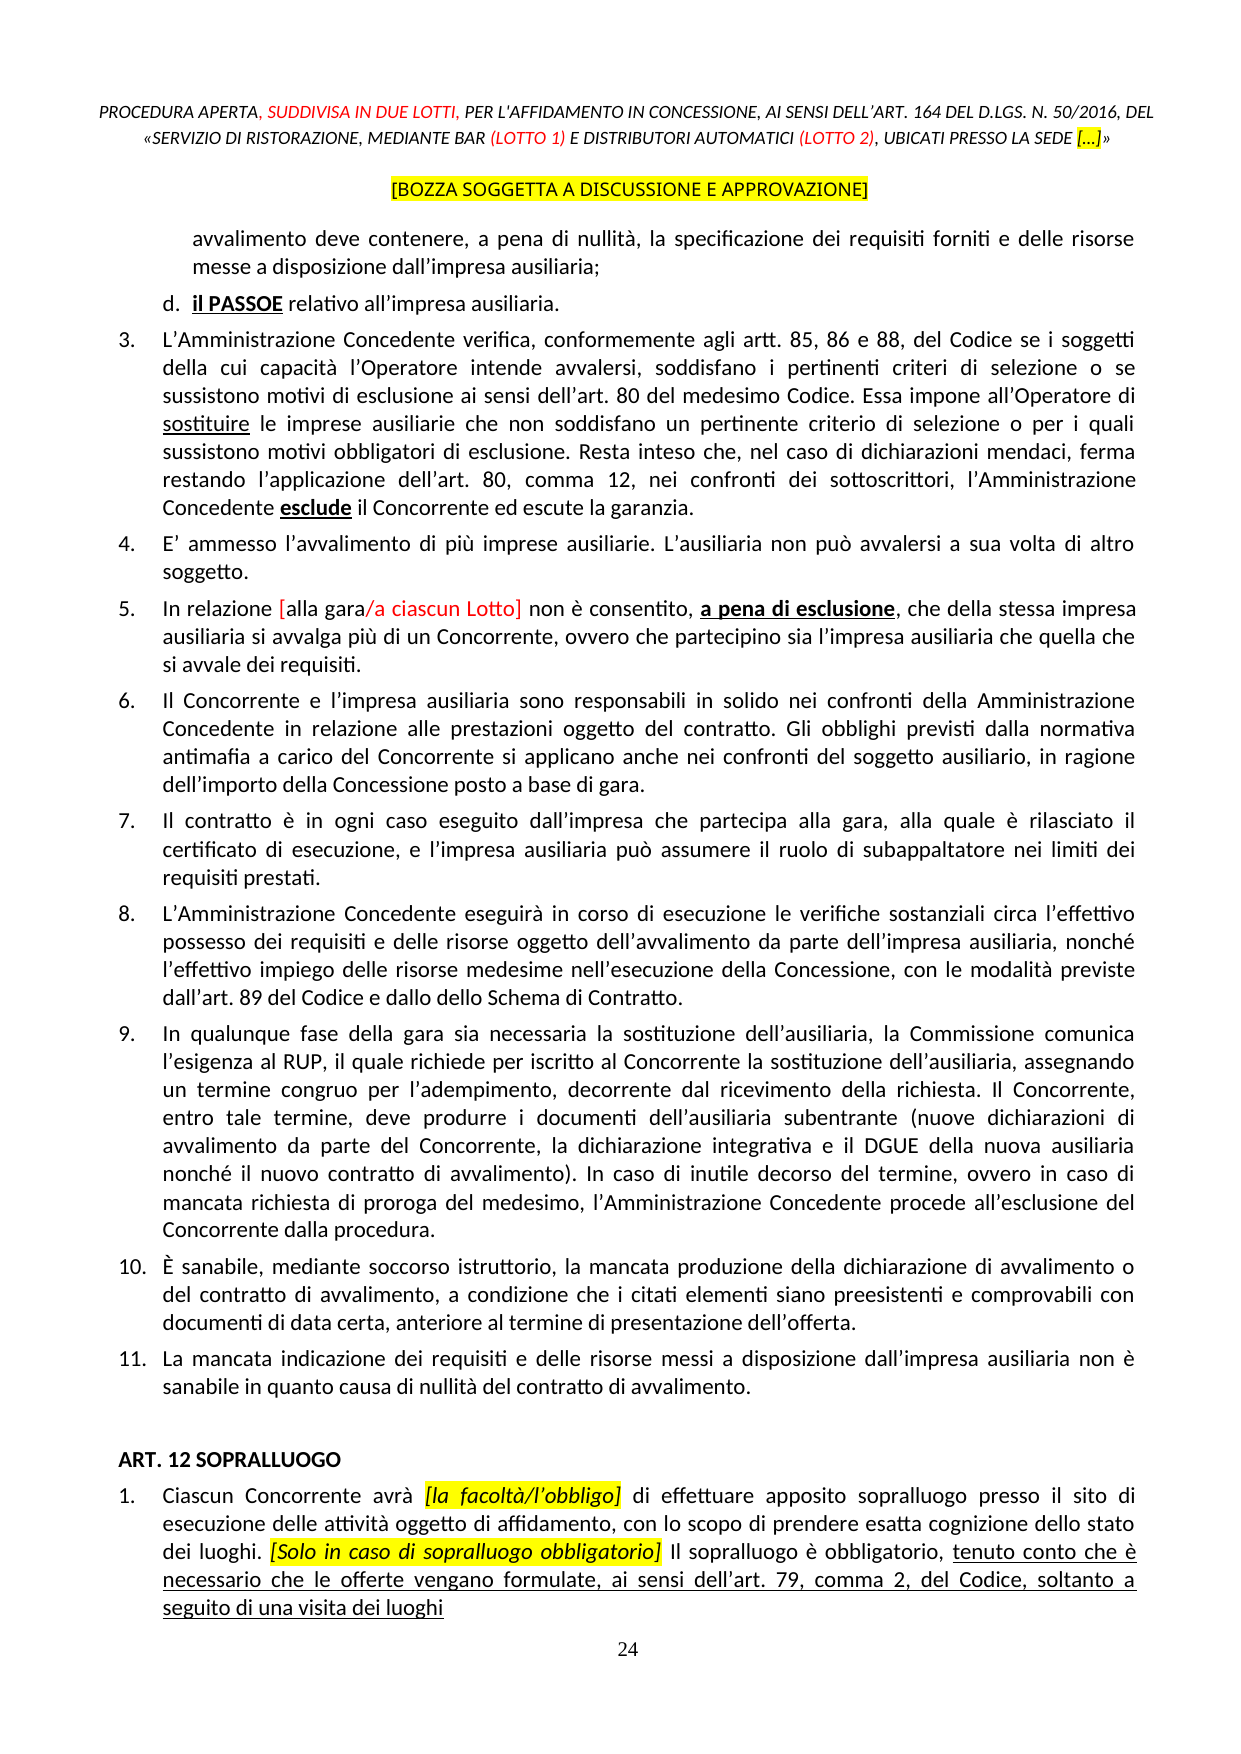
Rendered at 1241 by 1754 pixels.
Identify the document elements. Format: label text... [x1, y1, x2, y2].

list E’ ammesso l’avvalimento di più imprese ausiliarie. L’ausiliaria non può avvalersi a sua volta di altro soggetto. [118, 529, 1137, 586]
list La mancata indicazione dei requisiti e delle risorse messi a disposizione dall’impresa ausiliaria non è sanabile in quanto causa di nullità del contratto di avvalimento. [118, 1344, 1137, 1400]
list L’Amministrazione Concedente verifica, conformemente agli artt. 85, 86 e 88, del Codice se i soggetti della cui capacità l’Operatore intende avvalersi, soddisfano i pertinenti criteri di selezione o se sussistono motivi di esclusione ai sensi dell’art. 80 del medesimo Codice. Essa impone all’Operatore di sostituire le imprese ausiliarie che non soddisfano un pertinente criterio di selezione o per i quali sussistono motivi obbligatori di esclusione. Resta inteso che, nel caso di dichiarazioni mendaci, ferma restando l’applicazione dell’art. 80, comma 12, nei confronti dei sottoscrittori, l’Amministrazione Concedente esclude il Concorrente ed escute la garanzia. [118, 325, 1137, 521]
list Ciascun Concorrente avrà [la facoltà/l’obbligo] di effettuare apposito sopralluogo presso il sito di esecuzione delle attività oggetto di affidamento, con lo scopo di prendere esatta cognizione dello stato dei luoghi. [Solo in caso di sopralluogo obbligatorio] Il sopralluogo è obbligatorio, tenuto conto che è necessario che le offerte vengano formulate, ai sensi dell’art. 79, comma 2, del Codice, soltanto a seguito di una visita dei luoghi [118, 1481, 1137, 1622]
list il PASSOE relativo all’impresa ausiliaria. [162, 289, 1137, 317]
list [162, 224, 1137, 280]
list Il Concorrente e l’impresa ausiliaria sono responsabili in solido nei confronti della Amministrazione Concedente in relazione alle prestazioni oggetto del contratto. Gli obblighi previsti dalla normativa antimafia a carico del Concorrente si applicano anche nei confronti del soggetto ausiliario, in ragione dell’importo della Concessione posto a base di gara. [118, 686, 1137, 798]
list Il contratto è in ogni caso eseguito dall’impresa che partecipa alla gara, alla quale è rilasciato il certificato di esecuzione, e l’impresa ausiliaria può assumere il ruolo di subappaltatore nei limiti dei requisiti prestati. [118, 807, 1137, 891]
list È sanabile, mediante soccorso istruttorio, la mancata produzione della dichiarazione di avvalimento o del contratto di avvalimento, a condizione che i citati elementi siano preesistenti e comprovabili con documenti di data certa, anteriore al termine di presentazione dell’offerta. [118, 1252, 1137, 1336]
list In qualunque fase della gara sia necessaria la sostituzione dell’ausiliaria, la Commissione comunica l’esigenza al RUP, il quale richiede per iscritto al Concorrente la sostituzione dell’ausiliaria, assegnando un termine congruo per l’adempimento, decorrente dal ricevimento della richiesta. Il Concorrente, entro tale termine, deve produrre i documenti dell’ausiliaria subentrante (nuove dichiarazioni di avvalimento da parte del Concorrente, la dichiarazione integrativa e il DGUE della nuova ausiliaria nonché il nuovo contratto di avvalimento). In caso di inutile decorso del termine, ovvero in caso di mancata richiesta di proroga del medesimo, l’Amministrazione Concedente procede all’esclusione del Concorrente dalla procedura. [118, 1019, 1137, 1244]
subtitle ART. 12 SOPRALLUOGO [118, 1445, 1137, 1473]
list L’Amministrazione Concedente eseguirà in corso di esecuzione le verifiche sostanziali circa l’effettivo possesso dei requisiti e delle risorse oggetto dell’avvalimento da parte dell’impresa ausiliaria, nonché l’effettivo impiego delle risorse medesime nell’esecuzione della Concessione, con le modalità previste dall’art. 89 del Codice e dallo dello Schema di Contratto. [118, 899, 1137, 1011]
list In relazione [alla gara/a ciascun Lotto] non è consentito, a pena di esclusione, che della stessa impresa ausiliaria si avvalga più di un Concorrente, ovvero che partecipino sia l’impresa ausiliaria che quella che si avvale dei requisiti. [118, 594, 1137, 678]
